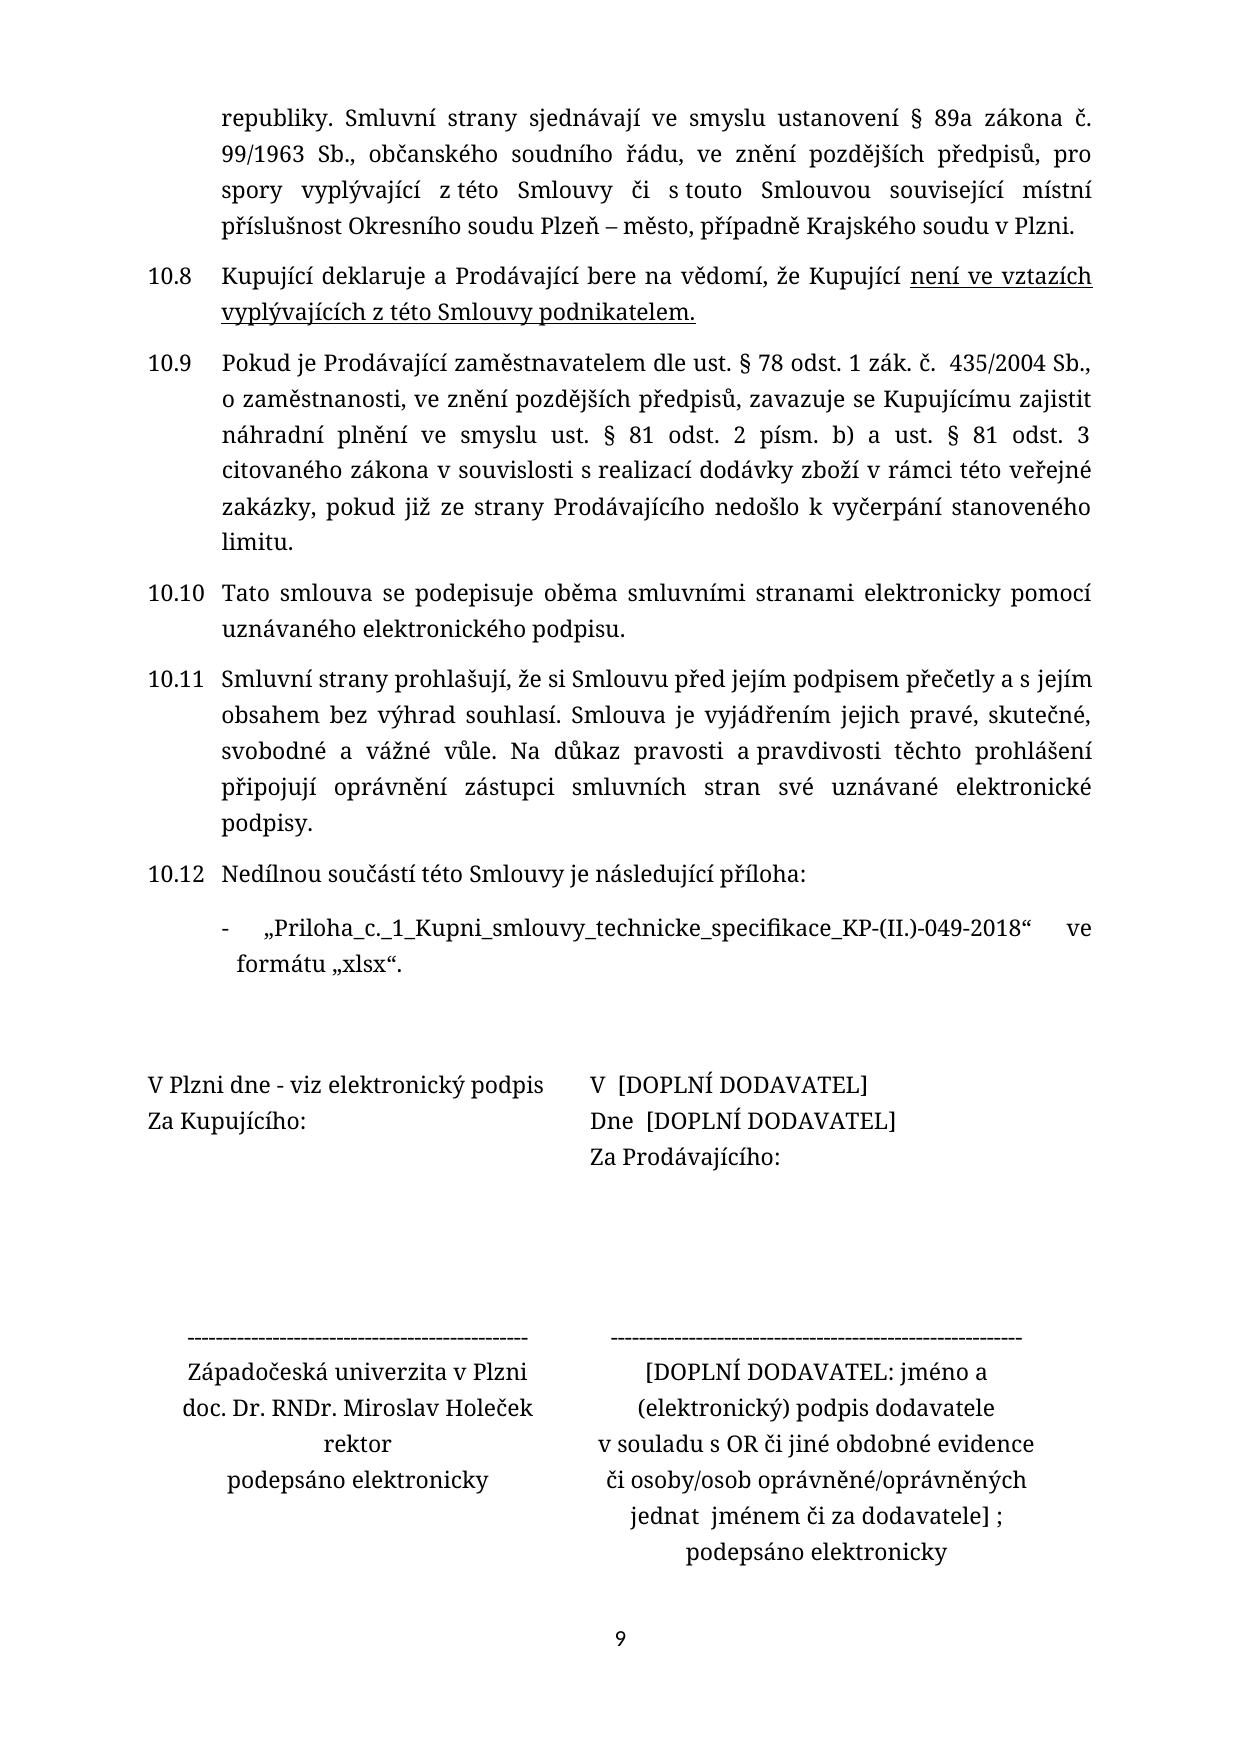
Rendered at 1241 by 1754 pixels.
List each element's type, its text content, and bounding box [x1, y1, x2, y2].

text 10.10 Tato smlouva se podepisuje oběma smluvními stranami elektronicky pomocí uznávaného elektronického podpisu. [148, 577, 1092, 644]
text 10.12 Nedílnou součástí této Smlouvy je následující příloha: [148, 858, 1092, 889]
text 10.8 Kupující deklaruje a Prodávající bere na vědomí, že Kupující není ve vztazích vyplývajících z této Smlouvy podnikatelem. [148, 260, 1092, 327]
text - „Priloha_c._1_Kupni_smlouvy_technicke_specifikace_KP-(II.)-049-2018“ ve formátu „xlsx“. [222, 912, 1092, 979]
text 10.9 Pokud je Prodávající zaměstnavatelem dle ust. § 78 odst. 1 zák. č. 435/2004 Sb., o zaměstnanosti, ve znění pozdějších předpisů, zavazuje se Kupujícímu zajistit náhradní plnění ve smyslu ust. § 81 odst. 2 písm. b) a ust. § 81 odst. 3 citovaného zákona v souvislosti s realizací dodávky zboží v rámci této veřejné zakázky, pokud již ze strany Prodávajícího nedošlo k vyčerpání stanoveného limitu. [148, 347, 1092, 558]
text 10.11 Smluvní strany prohlašují, že si Smlouvu před jejím podpisem přečetly a s jejím obsahem bez výhrad souhlasí. Smlouva je vyjádřením jejich pravé, skutečné, svobodné a vážné vůle. Na důkaz pravosti a pravdivosti těchto prohlášení připojují oprávnění zástupci smluvních stran své uznávané elektronické podpisy. [148, 663, 1092, 838]
table_header V Plzni dne - viz elektronický podpis Za Kupujícího: ------------------------------------------------ Západočeská univerzita v Plzni doc. Dr. RNDr. Miroslav Holeček rektor podepsáno elektronicky [136, 1069, 579, 1571]
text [148, 102, 1092, 241]
table_header V [DOPLNÍ DODAVATEL] Dne [DOPLNÍ DODAVATEL] Za Prodávajícího: ---------------------------------------------------------- [DOPLNÍ DODAVATEL: jméno a (elektronický) podpis dodavatele v souladu s OR či jiné obdobné evidence či osoby/osob oprávněné/oprávněných jednat jménem či za dodavatele] ; podepsáno elektronicky [579, 1069, 1054, 1571]
